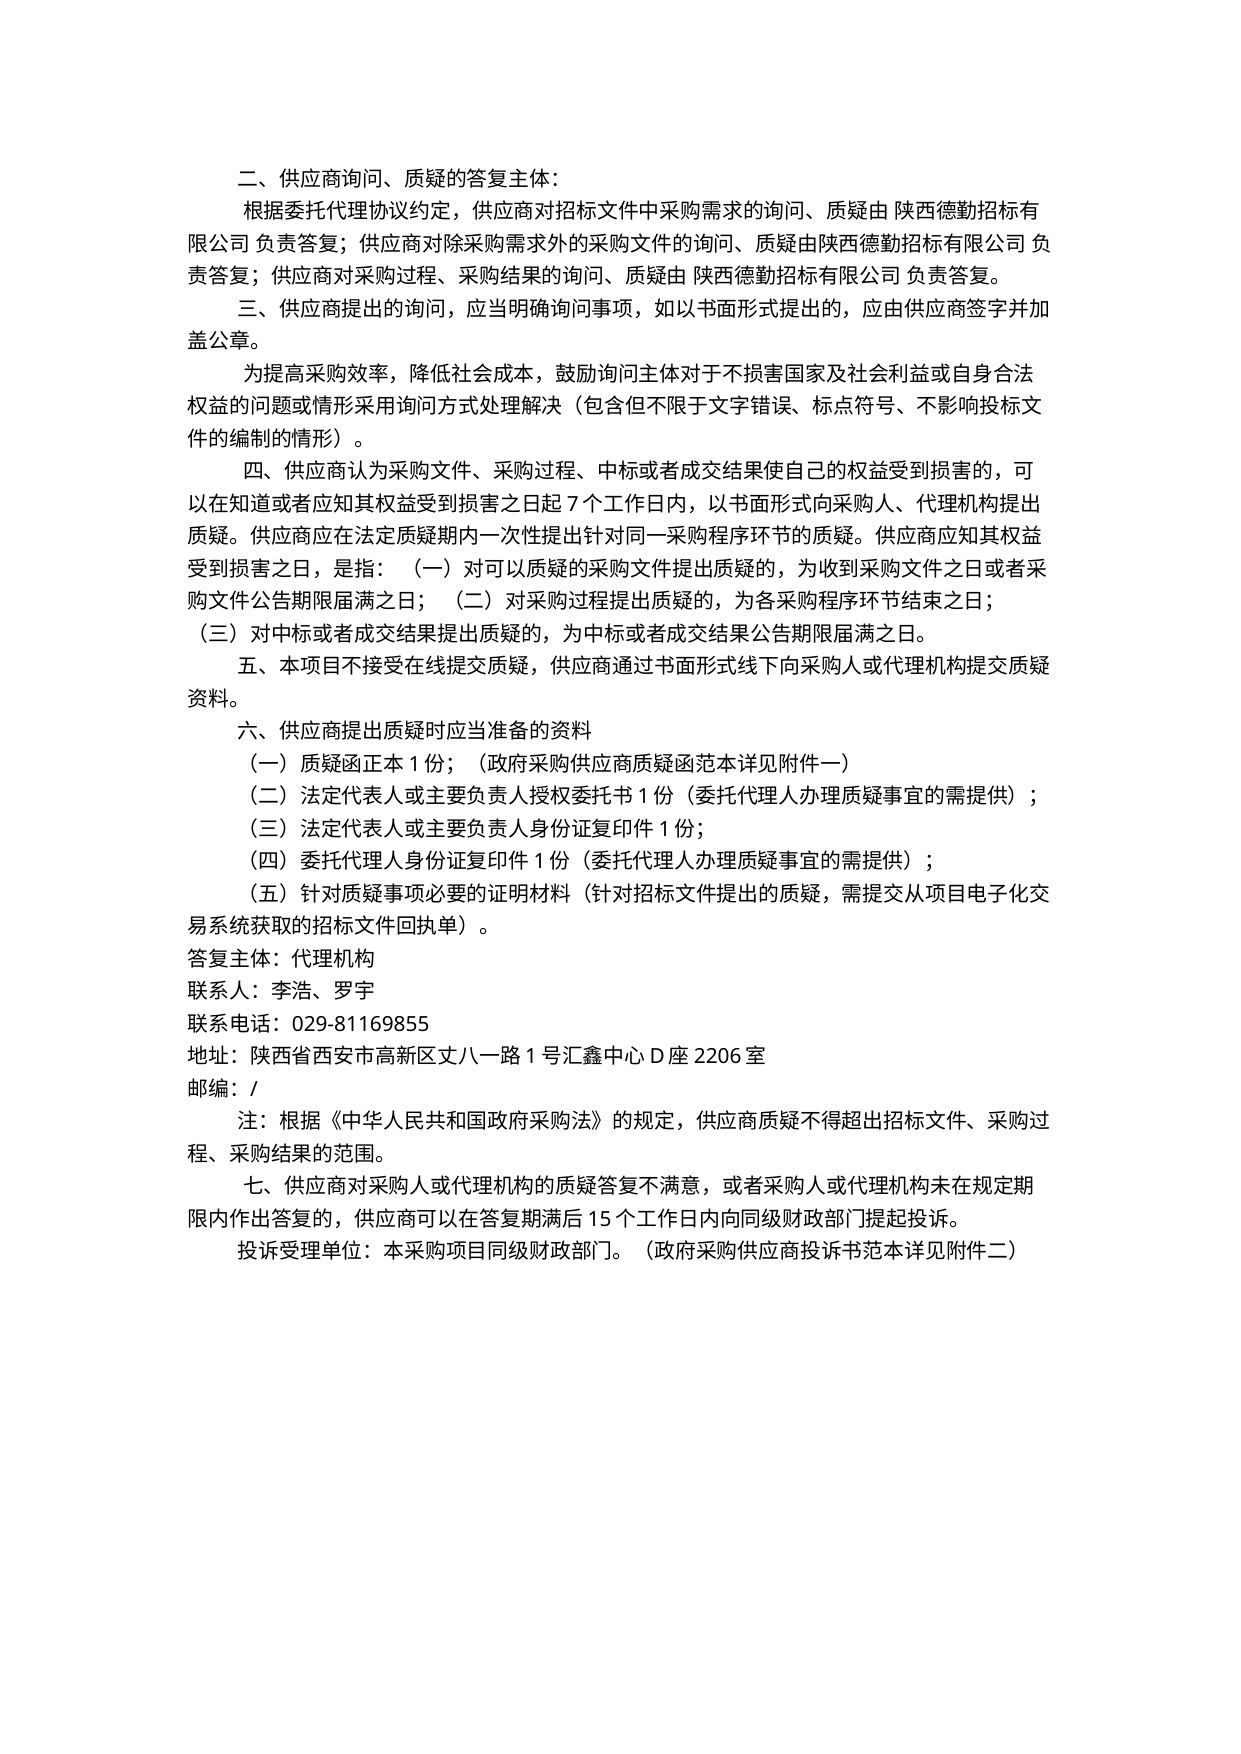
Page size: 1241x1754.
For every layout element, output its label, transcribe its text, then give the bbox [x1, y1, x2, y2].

text 地址：陕西省西安市高新区丈八一路1号汇鑫中心D座2206室 [187, 1039, 1053, 1072]
text 根据委托代理协议约定，供应商对招标文件中采购需求的询问、质疑由 陕西德勤招标有限公司 负责答复；供应商对除采购需求外的采购文件的询问、质疑由陕西德勤招标有限公司 负责答复；供应商对采购过程、采购结果的询问、质疑由 陕西德勤招标有限公司 负责答复。 [187, 194, 1053, 292]
text 为提高采购效率，降低社会成本，鼓励询问主体对于不损害国家及社会利益或自身合法权益的问题或情形采用询问方式处理解决（包含但不限于文字错误、标点符号、不影响投标文件的编制的情形）。 [187, 357, 1053, 454]
text （二）法定代表人或主要负责人授权委托书1份（委托代理人办理质疑事宜的需提供）； [187, 779, 1053, 812]
text 六、供应商提出质疑时应当准备的资料 [187, 714, 1053, 747]
text 注：根据《中华人民共和国政府采购法》的规定，供应商质疑不得超出招标文件、采购过程、采购结果的范围。 [187, 1104, 1053, 1169]
text （一）质疑函正本1份；（政府采购供应商质疑函范本详见附件一） [187, 747, 1053, 779]
text （四）委托代理人身份证复印件1份（委托代理人办理质疑事宜的需提供）； [187, 844, 1053, 877]
text 二、供应商询问、质疑的答复主体： [187, 162, 1053, 194]
text 联系人：李浩、罗宇 [187, 974, 1053, 1007]
text 四、供应商认为采购文件、采购过程、中标或者成交结果使自己的权益受到损害的，可以在知道或者应知其权益受到损害之日起7个工作日内，以书面形式向采购人、代理机构提出质疑。供应商应在法定质疑期内一次性提出针对同一采购程序环节的质疑。供应商应知其权益受到损害之日，是指： （一）对可以质疑的采购文件提出质疑的，为收到采购文件之日或者采购文件公告期限届满之日； （二）对采购过程提出质疑的，为各采购程序环节结束之日； （三）对中标或者成交结果提出质疑的，为中标或者成交结果公告期限届满之日。 [187, 454, 1053, 649]
text 五、本项目不接受在线提交质疑，供应商通过书面形式线下向采购人或代理机构提交质疑资料。 [187, 649, 1053, 714]
text 答复主体：代理机构 [187, 942, 1053, 974]
text 七、供应商对采购人或代理机构的质疑答复不满意，或者采购人或代理机构未在规定期限内作出答复的，供应商可以在答复期满后15个工作日内向同级财政部门提起投诉。 [187, 1169, 1053, 1234]
text 投诉受理单位：本采购项目同级财政部门。（政府采购供应商投诉书范本详见附件二） [187, 1234, 1053, 1267]
text （五）针对质疑事项必要的证明材料（针对招标文件提出的质疑，需提交从项目电子化交易系统获取的招标文件回执单）。 [187, 877, 1053, 942]
text 三、供应商提出的询问，应当明确询问事项，如以书面形式提出的，应由供应商签字并加盖公章。 [187, 292, 1053, 357]
text 邮编：/ [187, 1072, 1053, 1104]
text 联系电话：029-81169855 [187, 1007, 1053, 1039]
text （三）法定代表人或主要负责人身份证复印件1份； [187, 812, 1053, 844]
